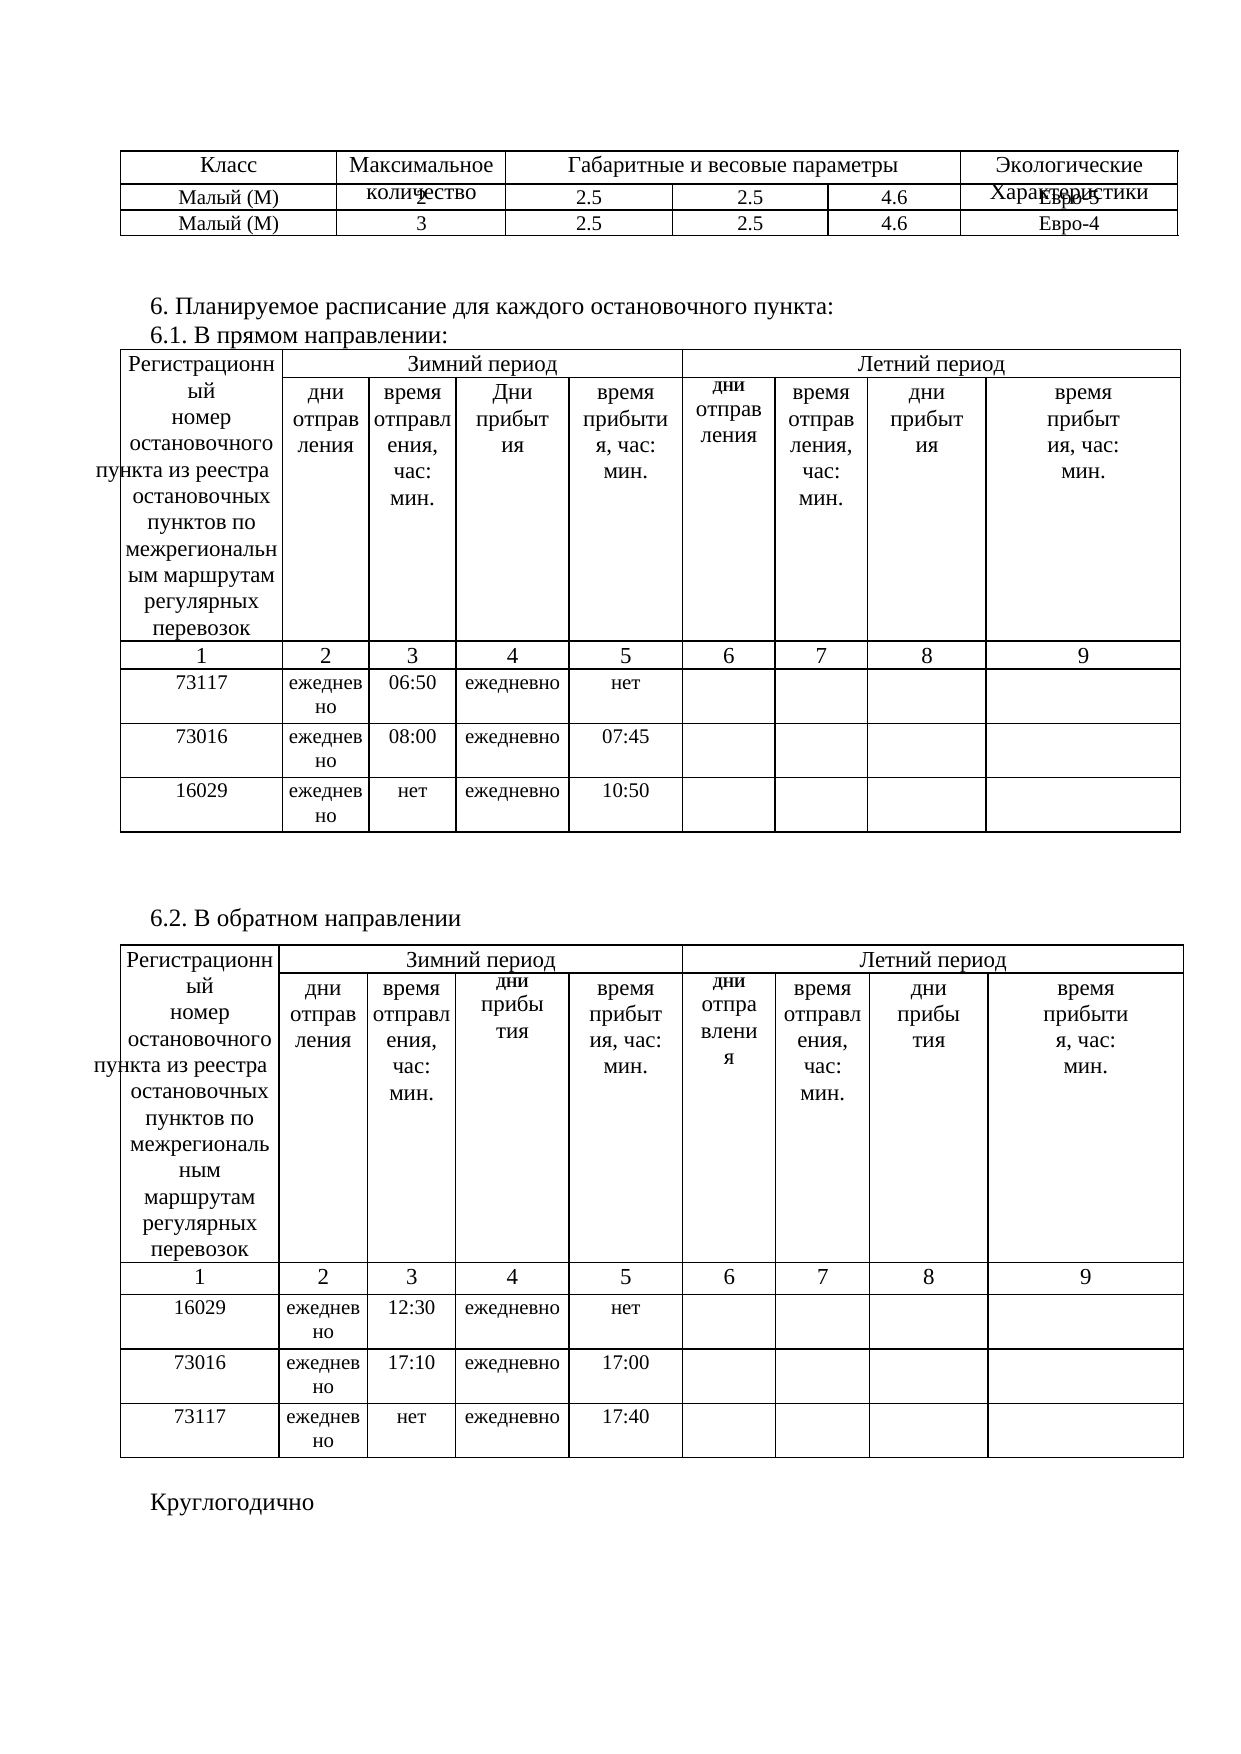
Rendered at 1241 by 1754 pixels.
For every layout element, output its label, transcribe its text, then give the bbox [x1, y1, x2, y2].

table_cell дни отправ ления [280, 974, 367, 1262]
table_cell дни прибыт ия [868, 378, 985, 640]
table_cell время прибыт ия, час: мин. [570, 974, 682, 1262]
table_header Класс [121, 152, 336, 183]
table_cell 73117 [121, 670, 282, 722]
table_cell 5 [570, 642, 682, 668]
table_header Зимний период [280, 946, 682, 972]
table_cell время отправл ения, час: мин. [776, 974, 869, 1262]
table_cell 07:45 [570, 724, 682, 777]
table_cell [987, 670, 1180, 722]
table_cell ежедневно [457, 778, 568, 831]
table_cell 16029 [121, 1295, 278, 1348]
table_cell ежедневно [457, 670, 568, 722]
table_cell 7 [776, 1263, 869, 1294]
table_cell 7 [776, 642, 867, 668]
table_cell время прибыти я, час: мин. [989, 974, 1183, 1262]
table_cell 2.5 [506, 211, 672, 234]
table_cell ежедневно [283, 724, 368, 777]
table_cell [776, 724, 867, 777]
table_cell [870, 1350, 987, 1402]
table_cell [776, 670, 867, 722]
table_cell 2.5 [673, 211, 827, 234]
table_cell Евро-5 [961, 185, 1177, 209]
table_cell ежедневно [456, 1350, 568, 1402]
table_cell 10:50 [570, 778, 682, 831]
table_cell нет [368, 1404, 455, 1457]
text 6.1. В прямом направлении: [150, 320, 1090, 349]
table_cell 73016 [121, 724, 282, 777]
table_cell Малый (М) [121, 185, 336, 209]
table_cell ежедневно [280, 1295, 367, 1348]
table_header Габаритные и весовые параметры [506, 152, 960, 183]
table_cell нет [570, 1295, 682, 1348]
table_header Летний период [683, 350, 1180, 377]
table_cell [989, 1295, 1183, 1348]
table_cell ежедневно [280, 1404, 367, 1457]
table_cell 2 [280, 1263, 367, 1294]
table_cell 1 [121, 1263, 278, 1294]
table_cell 4.6 [829, 211, 960, 234]
table_cell [989, 1404, 1183, 1457]
table_cell [868, 778, 985, 831]
table_cell 17:00 [570, 1350, 682, 1402]
table_cell [989, 1350, 1183, 1402]
table_cell время отправ ления, час: мин. [776, 378, 867, 640]
table_cell дни отправ ления [283, 378, 368, 640]
table_cell 2.5 [673, 185, 827, 209]
table_cell Малый (М) [121, 211, 336, 234]
table_cell 12:30 [368, 1295, 455, 1348]
text 6.2. В обратном направлении [150, 903, 1090, 932]
table_cell [987, 724, 1180, 777]
table_cell 2 [283, 642, 368, 668]
table_cell ДНИ прибы тия [456, 974, 568, 1262]
table_cell дни прибы тия [870, 974, 987, 1262]
table_cell [987, 778, 1180, 831]
table_cell 2.5 [506, 185, 672, 209]
text Круглогодично [150, 1487, 1090, 1516]
table_cell 8 [868, 642, 985, 668]
table_cell время отправл ения, час: мин. [368, 974, 455, 1262]
table_cell 9 [989, 1263, 1183, 1294]
table_cell 6 [683, 642, 774, 668]
table_cell ежедневно [283, 778, 368, 831]
table_cell [683, 670, 774, 722]
table_cell 8 [870, 1263, 987, 1294]
table_header Регистрационный номер остановочного пункта из реестра остановочных пунктов по межрегиональным маршрутам регулярных перевозок [121, 946, 278, 1262]
table_cell ежедневно [456, 1295, 568, 1348]
table_cell 08:00 [370, 724, 455, 777]
table_cell [868, 670, 985, 722]
table_cell нет [370, 778, 455, 831]
table_cell 73016 [121, 1350, 278, 1402]
text 6. Планируемое расписание для каждого остановочного пункта: [150, 291, 1090, 320]
table_cell Евро-4 [961, 211, 1177, 234]
table_cell время прибыти я, час: мин. [570, 378, 682, 640]
table_cell 1 [121, 642, 282, 668]
table_header Зимний период [283, 350, 682, 377]
table_cell Дни прибыт ия [457, 378, 568, 640]
table_cell ежедневно [280, 1350, 367, 1402]
table_cell 16029 [121, 778, 282, 831]
table_cell 4.6 [829, 185, 960, 209]
table_cell 9 [987, 642, 1180, 668]
table_cell 6 [683, 1263, 775, 1294]
table_cell ДНИ отправ ления [683, 378, 774, 640]
table_header Летний период [683, 946, 1183, 972]
table_cell 4 [457, 642, 568, 668]
table_cell [868, 724, 985, 777]
table_cell 73117 [121, 1404, 278, 1457]
table_cell 17:10 [368, 1350, 455, 1402]
table_cell [683, 1404, 775, 1457]
table_cell 2 [337, 185, 505, 209]
table_cell [776, 1350, 869, 1402]
table_cell ежедневно [283, 670, 368, 722]
table_cell [776, 778, 867, 831]
table_cell [776, 1295, 869, 1348]
table_cell [870, 1295, 987, 1348]
table_cell 06:50 [370, 670, 455, 722]
table_cell 4 [456, 1263, 568, 1294]
table_cell 3 [368, 1263, 455, 1294]
table_cell 17:40 [570, 1404, 682, 1457]
table_cell [870, 1404, 987, 1457]
table_cell [683, 778, 774, 831]
table_cell ежедневно [456, 1404, 568, 1457]
table_cell [776, 1404, 869, 1457]
table_cell [683, 1295, 775, 1348]
table_cell 5 [570, 1263, 682, 1294]
table_cell 3 [370, 642, 455, 668]
table_cell время прибыт ия, час: мин. [987, 378, 1180, 640]
table_cell ДНИ отпра влени я [683, 974, 775, 1262]
table_header Регистрационный номер остановочного пункта из реестра остановочных пунктов по межрегиональным маршрутам регулярных перевозок [121, 350, 282, 640]
table_cell время отправл ения, час: мин. [370, 378, 455, 640]
table_cell [683, 724, 774, 777]
table_cell 3 [337, 211, 505, 234]
table_cell нет [570, 670, 682, 722]
table_header Экологические Характеристики [961, 152, 1177, 183]
table_cell ежедневно [457, 724, 568, 777]
table_header Максимальное количество [337, 152, 505, 183]
table_cell [683, 1350, 775, 1402]
